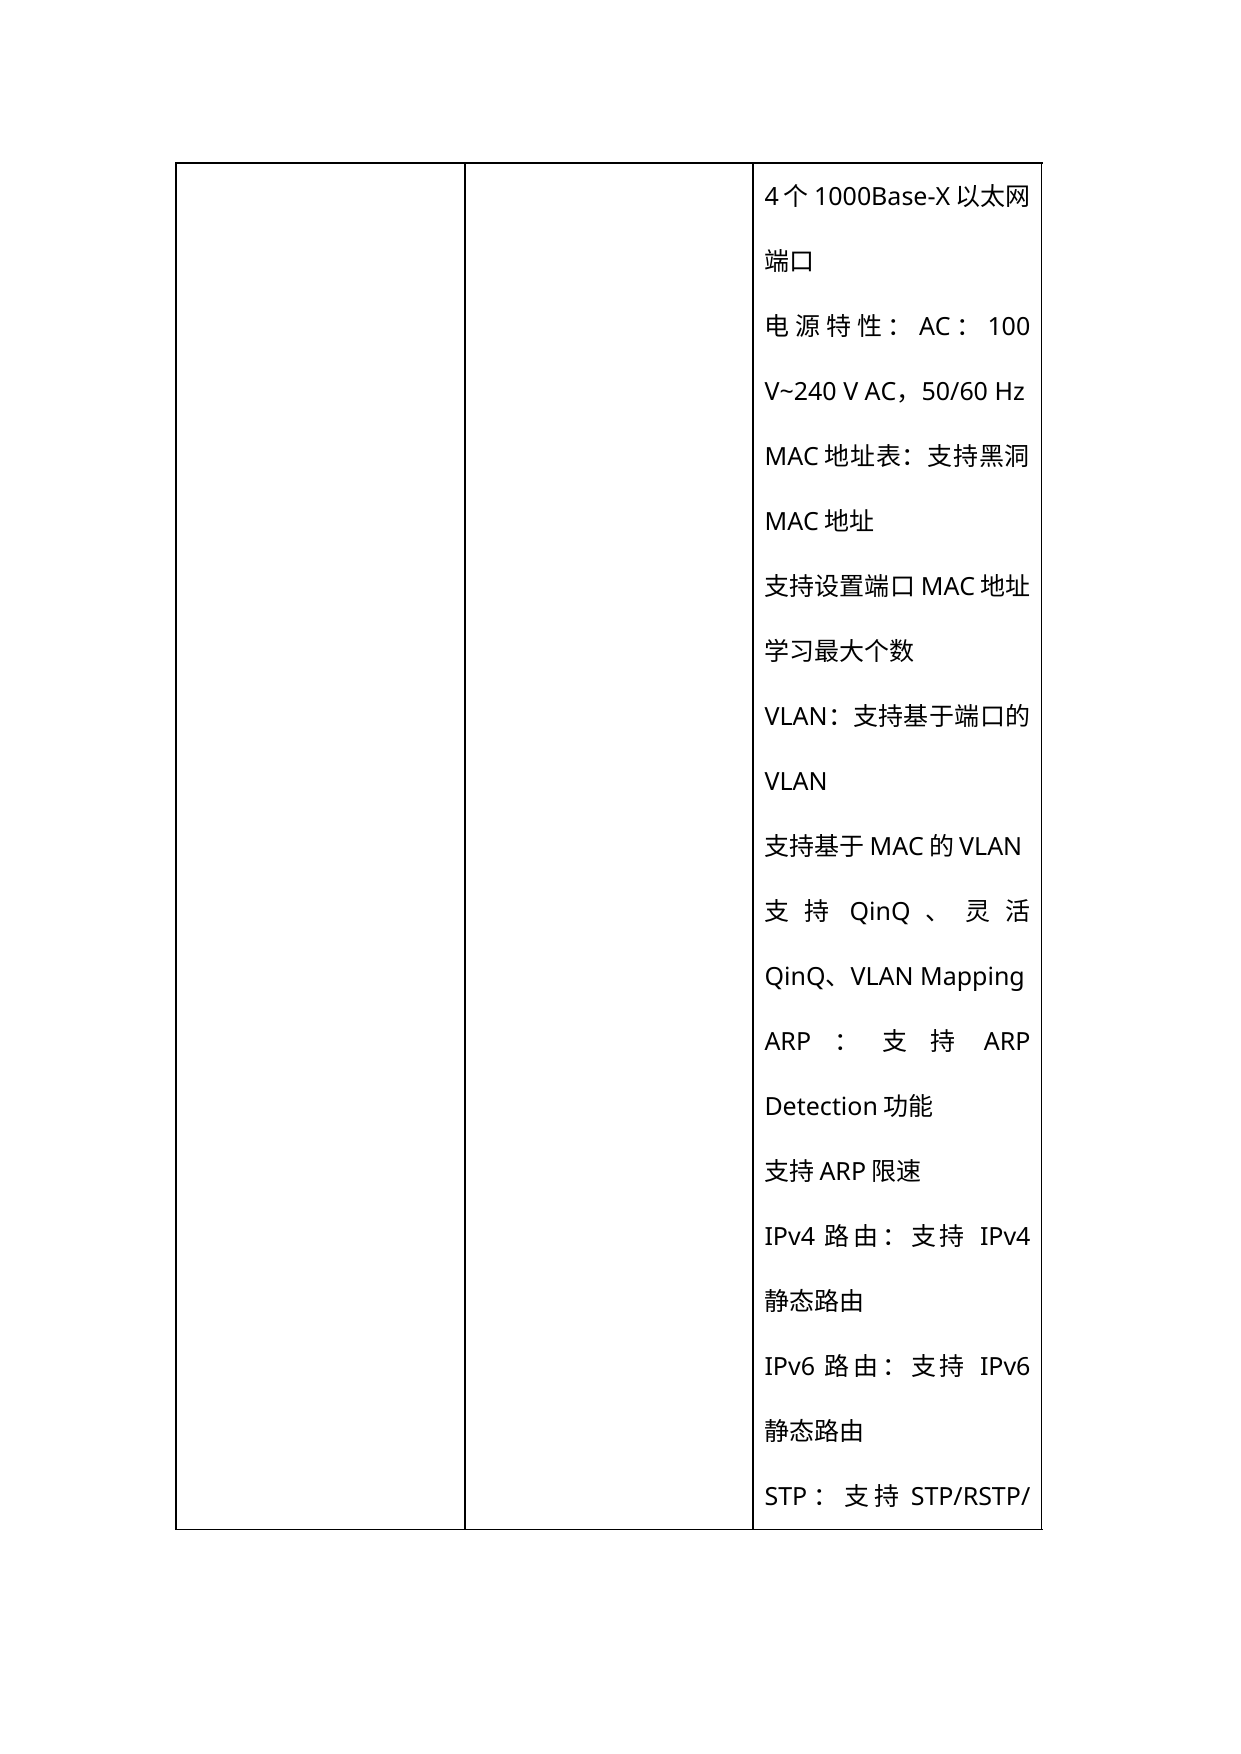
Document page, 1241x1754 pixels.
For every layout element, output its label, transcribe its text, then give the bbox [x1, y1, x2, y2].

table_cell 1 [177, 164, 464, 1528]
table_cell [466, 164, 752, 1528]
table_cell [754, 164, 1041, 1528]
